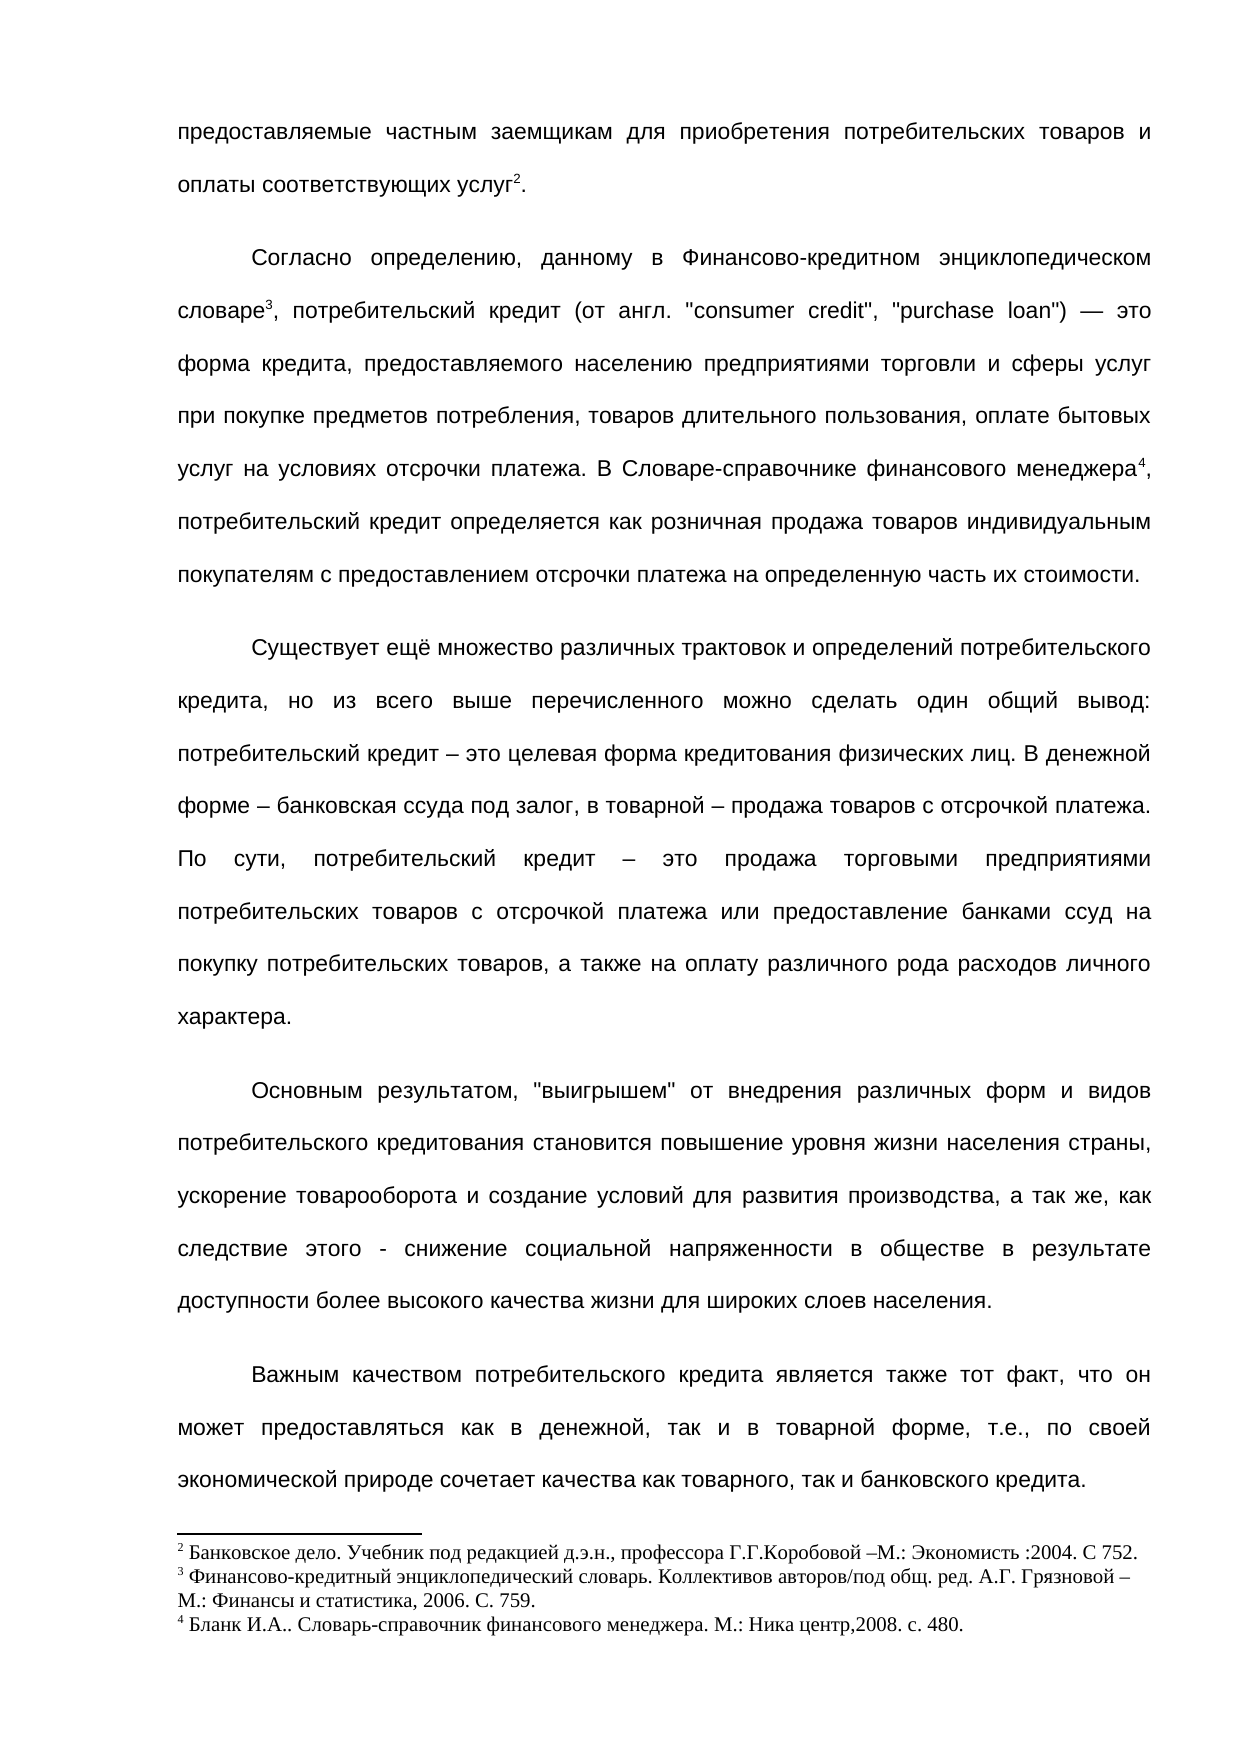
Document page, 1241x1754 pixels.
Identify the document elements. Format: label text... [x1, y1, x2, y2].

text Важным качеством потребительского кредита является также тот факт, что он может предоставляться как в денежной, так и в товарной форме, т.е., по своей экономической природе сочетает качества как товарного, так и банковского кредита. [177, 1361, 1152, 1493]
text Согласно определению, данному в Финансово-кредитном энциклопедическом словаре, потребительский кредит (от англ. "consumer credit", "purchase loan") — это форма кредита, предоставляемого населению предприятиями торговли и сферы услуг при покупке предметов потребления, товаров длительного пользования, оплате бытовых услуг на условиях отсрочки платежа. В Словаре-справочнике финансового менеджера, потребительский кредит определяется как розничная продажа товаров индивидуальным покупателям с предоставлением отсрочки платежа на определенную часть их стоимости. [177, 244, 1152, 587]
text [177, 118, 1152, 197]
text Основным результатом, "выигрышем" от внедрения различных форм и видов потребительского кредитования становится повышение уровня жизни населения страны, ускорение товарооборота и создание условий для развития производства, а так же, как следствие этого - снижение социальной напряженности в обществе в результате доступности более высокого качества жизни для широких слоев населения. [177, 1077, 1152, 1314]
text Существует ещё множество различных трактовок и определений потребительского кредита, но из всего выше перечисленного можно сделать один общий вывод: потребительский кредит – это целевая форма кредитования физических лиц. В денежной форме – банковская ссуда под залог, в товарной – продажа товаров с отсрочкой платежа. По сути, потребительский кредит – это продажа торговыми предприятиями потребительских товаров с отсрочкой платежа или предоставление банками ссуд на покупку потребительских товаров, а также на оплату различного рода расходов личного характера. [177, 634, 1152, 1029]
